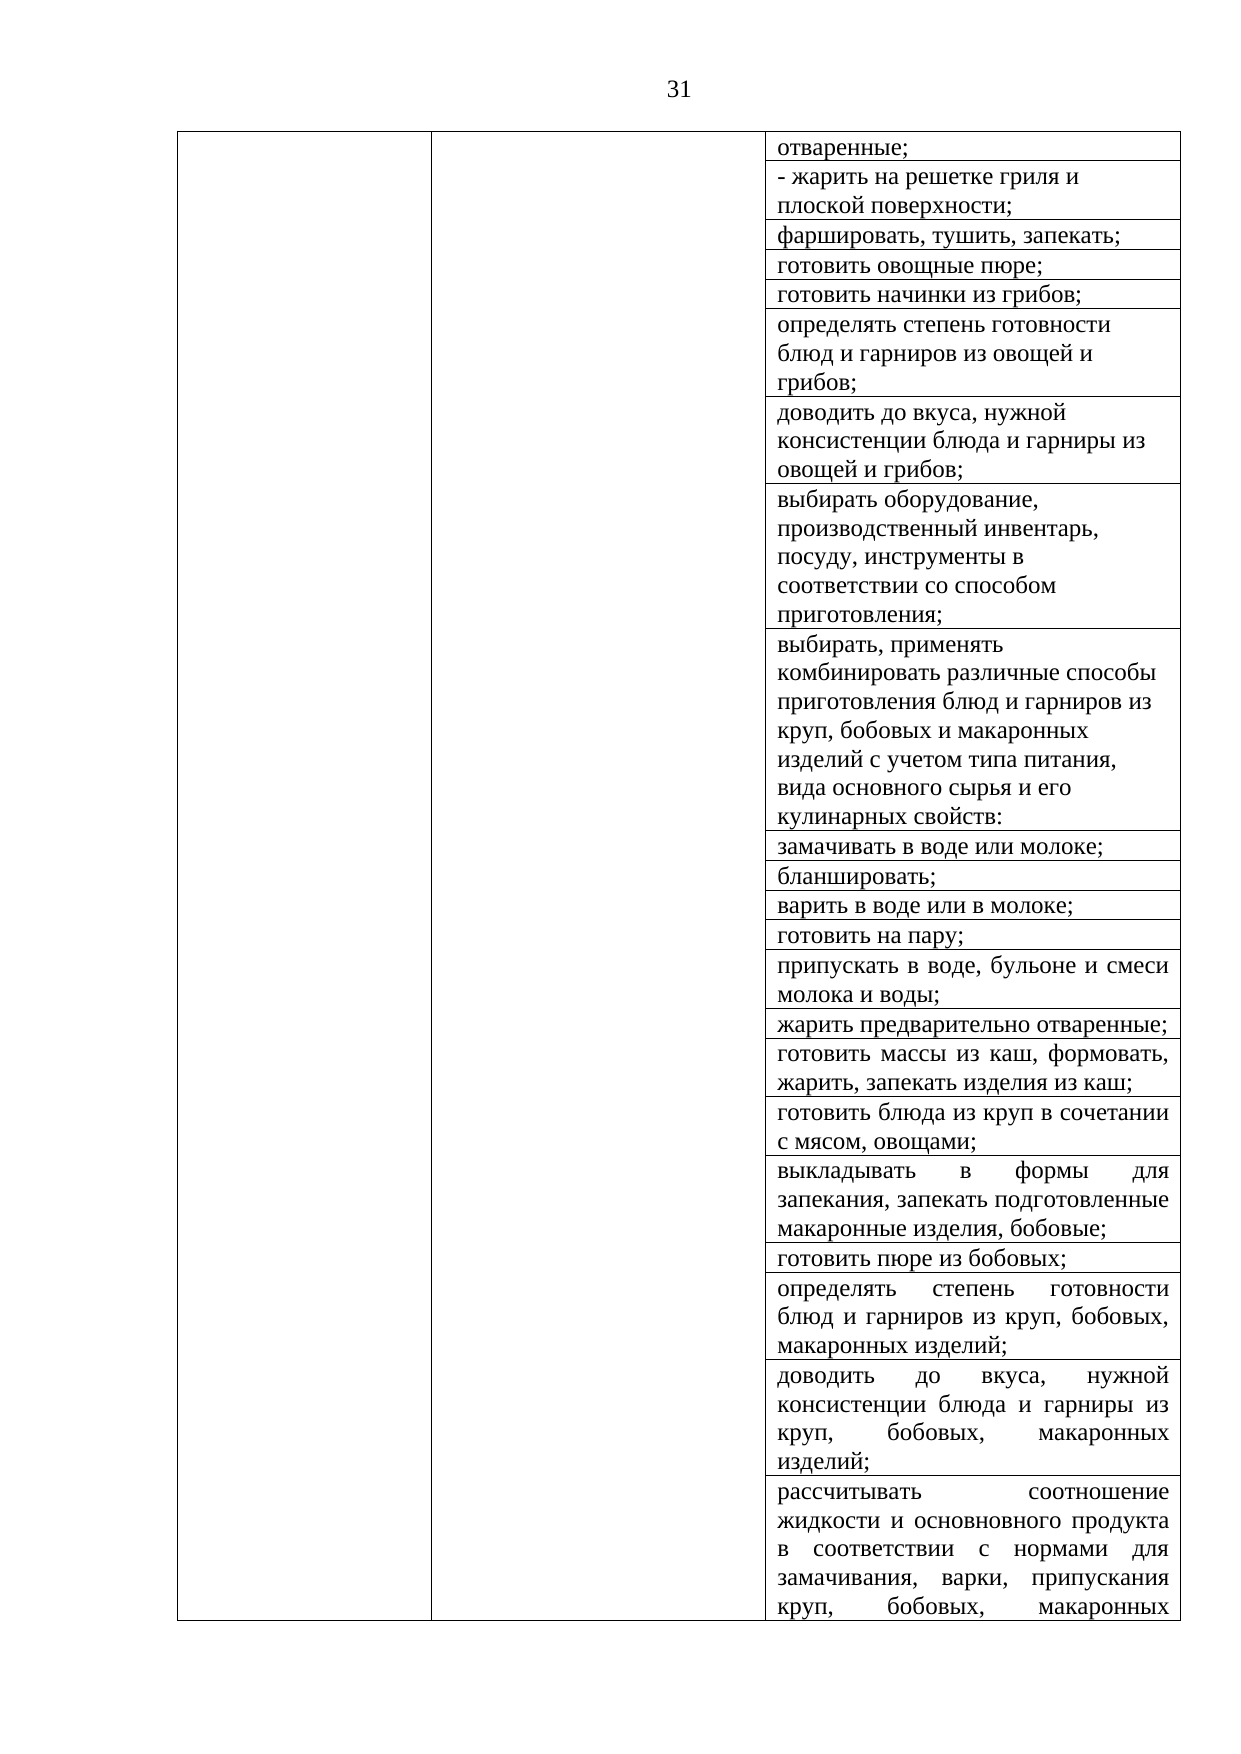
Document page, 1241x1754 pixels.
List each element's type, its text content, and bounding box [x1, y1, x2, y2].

table_cell готовить блюда из круп в сочетании с мясом, овощами; [766, 1097, 1180, 1154]
table_cell готовить начинки из грибов; [766, 280, 1180, 308]
table_cell определять степень готовности блюд и гарниров из круп, бобовых, макаронных изделий; [766, 1273, 1180, 1359]
table_cell бланшировать; [766, 861, 1180, 889]
table_cell готовить пюре из бобовых; [766, 1243, 1180, 1272]
table_cell готовить на пару; [766, 920, 1180, 949]
table_cell доводить до вкуса, нужной консистенции блюда и гарниры из овощей и грибов; [766, 397, 1180, 483]
table_cell выбирать, применять комбинировать различные способы приготовления блюд и гарниров из круп, бобовых и макаронных изделий с учетом типа питания, вида основного сырья и его кулинарных свойств: [766, 629, 1180, 830]
table_cell выбирать оборудование, производственный инвентарь, посуду, инструменты в соответствии со способом приготовления; [766, 484, 1180, 628]
table_cell замачивать в воде или молоке; [766, 831, 1180, 860]
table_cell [766, 132, 1180, 160]
table_cell выкладывать в формы для запекания, запекать подготовленные макаронные изделия, бобовые; [766, 1156, 1180, 1242]
table_cell припускать в воде, бульоне и смеси молока и воды; [766, 950, 1180, 1008]
table_cell готовить овощные пюре; [766, 250, 1180, 278]
table_cell - жарить на решетке гриля и плоской поверхности; [766, 161, 1180, 219]
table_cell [766, 1476, 1180, 1620]
table_cell жарить предварительно отваренные; [766, 1009, 1180, 1037]
table_cell фаршировать, тушить, запекать; [766, 220, 1180, 249]
table_cell готовить массы из каш, формовать, жарить, запекать изделия из каш; [766, 1039, 1180, 1096]
table_cell определять степень готовности блюд и гарниров из овощей и грибов; [766, 309, 1180, 396]
table_cell доводить до вкуса, нужной консистенции блюда и гарниры из круп, бобовых, макаронных изделий; [766, 1360, 1180, 1475]
table_cell варить в воде или в молоке; [766, 891, 1180, 919]
